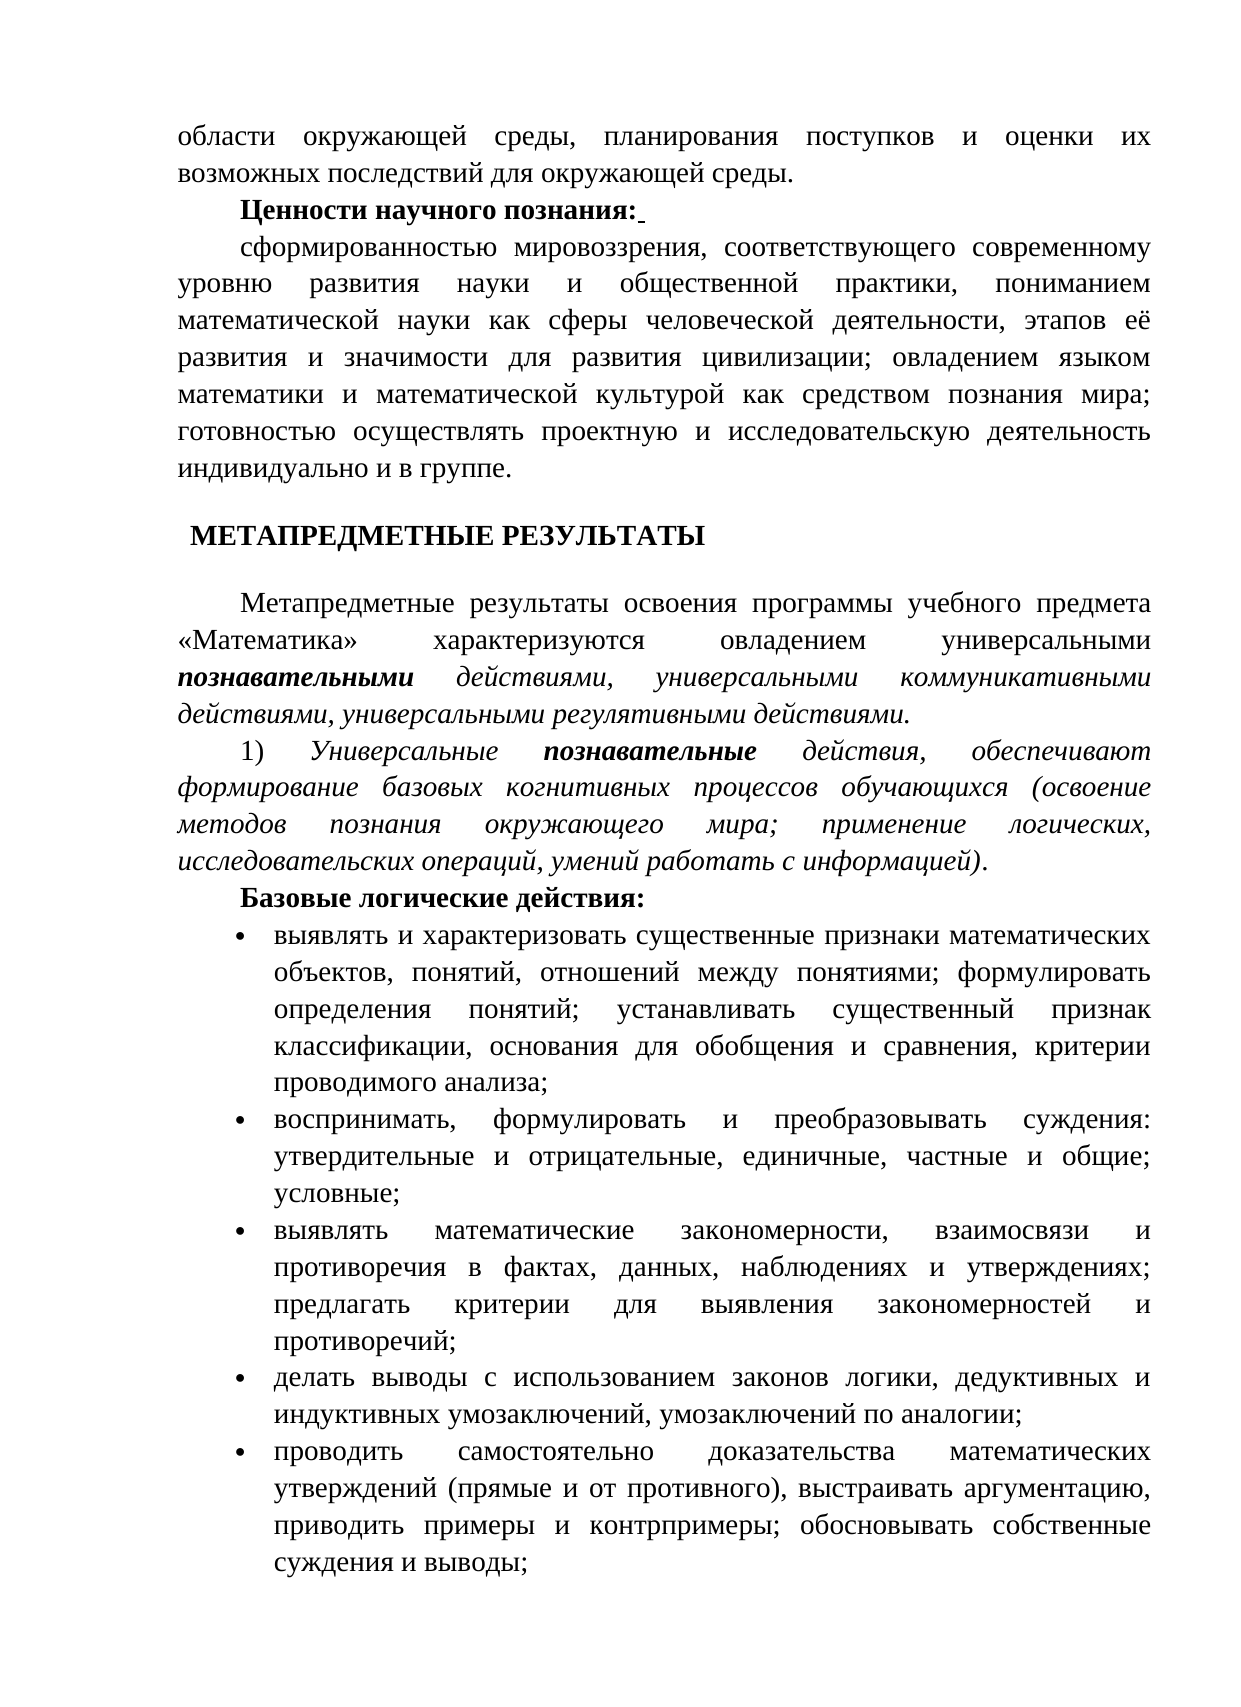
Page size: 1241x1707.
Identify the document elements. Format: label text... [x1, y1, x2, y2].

text сформированностью мировоззрения, соответствующего современному уровню развития науки и общественной практики, пониманием математической науки как сферы человеческой деятельности, этапов её развития и значимости для развития цивилизации; овладением языком математики и математической культурой как средством познания мира; готовностью осуществлять проектную и исследовательскую деятельность индивидуально и в группе. [177, 229, 1152, 483]
list делать выводы с использованием законов логики, дедуктивных и индуктивных умозаключений, умозаключений по аналогии; [236, 1359, 1152, 1430]
list выявлять математические закономерности, взаимосвязи и противоречия в фактах, данных, наблюдениях и утверждениях; предлагать критерии для выявления закономерностей и противоречий; [236, 1212, 1152, 1356]
text Ценности научного познания: [177, 192, 1152, 225]
text МЕТАПРЕДМЕТНЫЕ РЕЗУЛЬТАТЫ [190, 518, 1152, 551]
list воспринимать, формулировать и преобразовывать суждения: утвердительные и отрицательные, единичные, частные и общие; условные; [236, 1101, 1152, 1209]
text Метапредметные результаты освоения программы учебного предмета «Математика» характеризуются овладением универсальными познавательными действиями, универсальными коммуникативными действиями, универсальными регулятивными действиями. [177, 585, 1152, 729]
text Базовые логические действия: [177, 880, 1152, 914]
text 1) Универсальные познавательные действия, обеспечивают формирование базовых когнитивных процессов обучающихся (освоение методов познания окружающего мира; применение логических, исследовательских операций, умений работать с информацией). [177, 733, 1152, 877]
list выявлять и характеризовать существенные признаки математических объектов, понятий, отношений между понятиями; формулировать определения понятий; устанавливать существенный признак классификации, основания для обобщения и сравнения, критерии проводимого анализа; [236, 917, 1152, 1098]
list проводить самостоятельно доказательства математических утверждений (прямые и от противного), выстраивать аргументацию, приводить примеры и контрпримеры; обосновывать собственные суждения и выводы; [236, 1433, 1152, 1577]
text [177, 118, 1152, 188]
